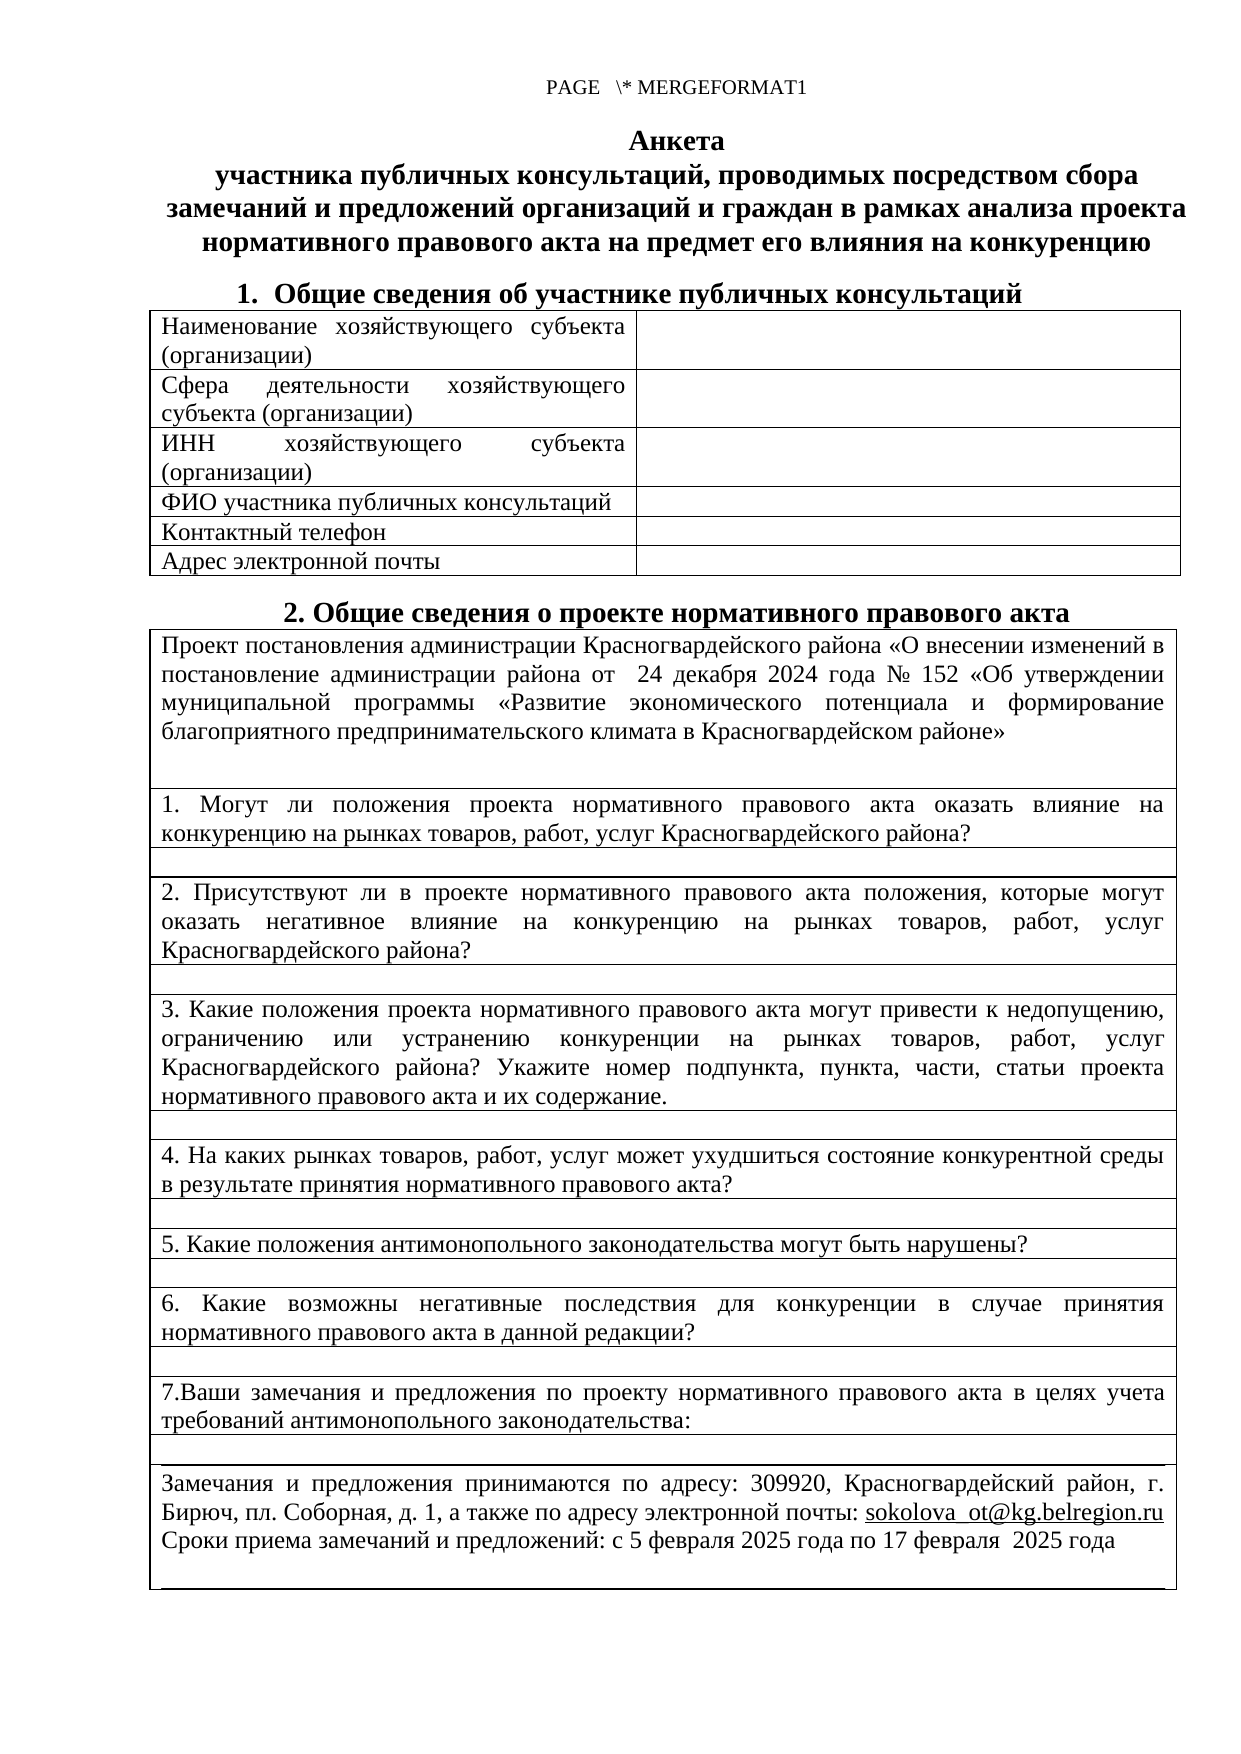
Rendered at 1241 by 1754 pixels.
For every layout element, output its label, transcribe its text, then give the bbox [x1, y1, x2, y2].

table_cell [637, 546, 1180, 575]
table_cell 2. Присутствуют ли в проекте нормативного правового акта положения, которые могут оказать негативное влияние на конкуренцию на рынках товаров, работ, услуг Красногвардейского района? [151, 878, 1176, 964]
table_cell ИНН хозяйствующего субъекта (организации) [151, 428, 636, 486]
table_cell [637, 517, 1180, 545]
table_cell Контактный телефон [151, 517, 636, 545]
table_cell [637, 428, 1180, 486]
table_cell [151, 1347, 1176, 1376]
text Анкета [161, 123, 1192, 157]
table_cell ФИО участника публичных консультаций [151, 487, 636, 516]
table_header [637, 311, 1180, 369]
table_cell [151, 1259, 1176, 1287]
table_cell 7.Ваши замечания и предложения по проекту нормативного правового акта в целях учета требований антимонопольного законодательства: [151, 1377, 1176, 1434]
table_header Наименование хозяйствующего субъекта (организации) [151, 311, 636, 369]
table_cell [151, 965, 1176, 993]
text 2. Общие сведения о проекте нормативного правового акта [161, 595, 1192, 629]
table_cell [151, 1199, 1176, 1228]
table_header Проект постановления администрации Красногвардейского района «О внесении изменений в постановление администрации района от 24 декабря 2024 года № 152 «Об утверждении муниципальной программы «Развитие экономического потенциала и формирование благоприятного предпринимательского климата в Красногвардейском районе» [151, 630, 1176, 788]
table_cell 6. Какие возможны негативные последствия для конкуренции в случае принятия нормативного правового акта в данной редакции? [151, 1288, 1176, 1346]
table_cell [637, 487, 1180, 516]
table_cell [637, 370, 1180, 427]
table_cell Замечания и предложения принимаются по адресу: 309920, Красногвардейский район, г. Бирюч, пл. Соборная, д. 1, а также по адресу электронной почты: sokolova_ot@kg.belregion.ru Сроки приема замечаний и предложений: с 5 февраля 2025 года по 17 февраля 2025 года [151, 1465, 1176, 1589]
table_cell Адрес электронной почты [151, 546, 636, 575]
table_cell 4. На каких рынках товаров, работ, услуг может ухудшиться состояние конкурентной среды в результате принятия нормативного правового акта? [151, 1140, 1176, 1198]
table_cell 5. Какие положения антимонопольного законодательства могут быть нарушены? [151, 1229, 1176, 1257]
table_cell 3. Какие положения проекта нормативного правового акта могут привести к недопущению, ограничению или устранению конкуренции на рынках товаров, работ, услуг Красногвардейского района? Укажите номер подпункта, пункта, части, статьи проекта нормативного правового акта и их содержание. [151, 995, 1176, 1109]
list Общие сведения об участнике публичных консультаций [236, 277, 1192, 310]
table_cell [151, 848, 1176, 876]
table_cell Сфера деятельности хозяйствующего субъекта (организации) [151, 370, 636, 427]
table_cell [151, 1435, 1176, 1464]
text участника публичных консультаций, проводимых посредством сбора замечаний и предложений организаций и граждан в рамках анализа проекта нормативного правового акта на предмет его влияния на конкуренцию [161, 157, 1192, 257]
table_cell [151, 1111, 1176, 1139]
table_cell 1. Могут ли положения проекта нормативного правового акта оказать влияние на конкуренцию на рынках товаров, работ, услуг Красногвардейского района? [151, 789, 1176, 847]
